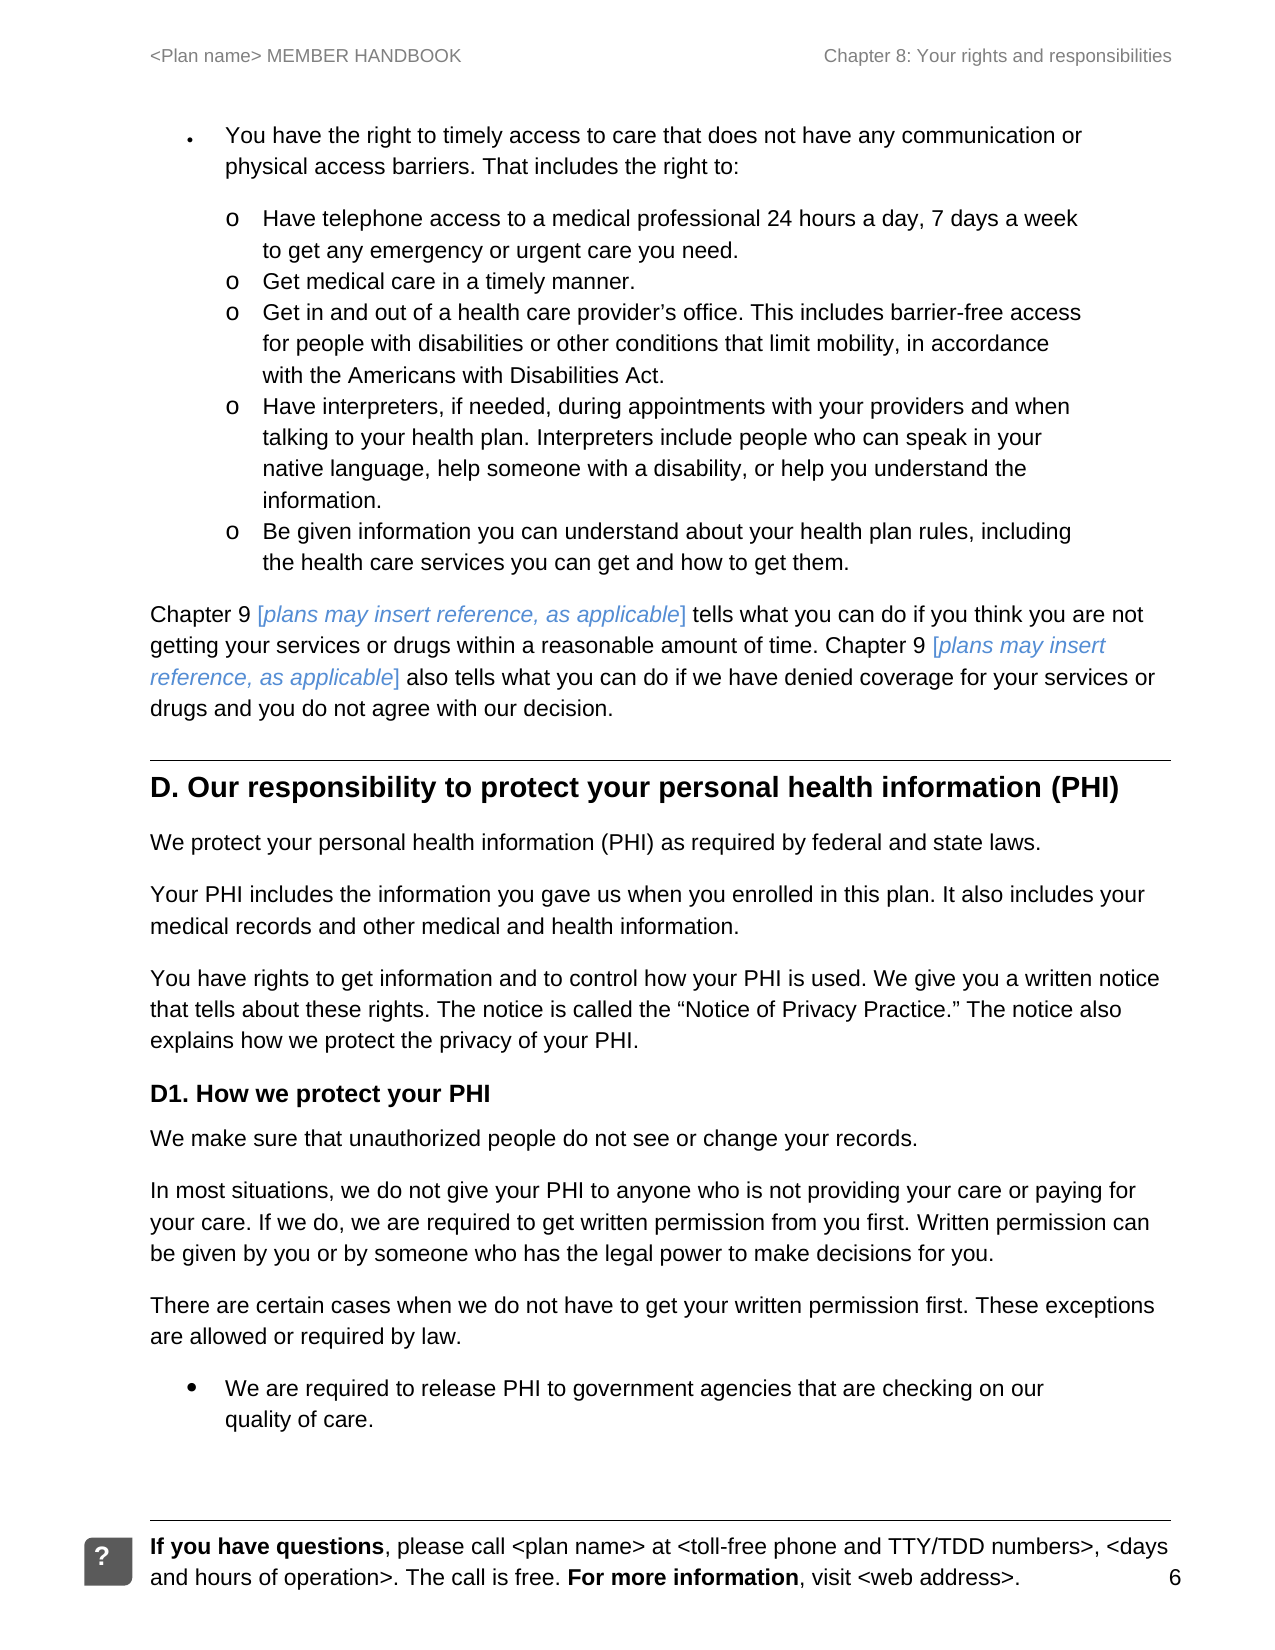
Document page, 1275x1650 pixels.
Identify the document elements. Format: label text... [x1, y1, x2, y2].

list Your PHI includes the information you gave us when you enrolled in this plan. It also includes your medical records and other medical and health information. [150, 878, 1171, 940]
list We are required to release PHI to government agencies that are checking on our quality of care. [187, 1372, 1096, 1434]
list Get medical care in a timely manner. [225, 264, 1096, 296]
list Be given information you can understand about your health plan rules, including the health care services you can get and how to get them. [225, 514, 1096, 577]
list There are certain cases when we do not have to get your written permission first. These exceptions are allowed or required by law. [150, 1288, 1171, 1351]
list You have rights to get information and to control how your PHI is used. We give you a written notice that tells about these rights. The notice is called the “Notice of Privacy Practice.” The notice also explains how we protect the privacy of your PHI. [150, 961, 1171, 1055]
subtitle D. Our responsibility to protect your personal health information (PHI) [150, 761, 1171, 805]
list Have interpreters, if needed, during appointments with your providers and when talking to your health plan. Interpreters include people who can speak in your native language, help someone with a disability, or help you understand the information. [225, 389, 1096, 514]
list Have telephone access to a medical professional 24 hours a day, 7 days a week to get any emergency or urgent care you need. [225, 202, 1096, 264]
list Get in and out of a health care provider’s office. This includes barrier-free access for people with disabilities or other conditions that limit mobility, in accordance with the Americans with Disabilities Act. [225, 296, 1096, 389]
list You have the right to timely access to care that does not have any communication or physical access barriers. That includes the right to: [187, 118, 1096, 181]
subtitle D1. How we protect your PHI [150, 1076, 1096, 1109]
list In most situations, we do not give your PHI to anyone who is not providing your care or paying for your care. If we do, we are required to get written permission from you first. Written permission can be given by you or by someone who has the legal power to make decisions for you. [150, 1174, 1171, 1267]
text We protect your personal health information (PHI) as required by federal and state laws. [150, 826, 1171, 857]
text Chapter 9 [plans may insert reference, as applicable] tells what you can do if you think you are not getting your services or drugs within a reasonable amount of time. Chapter 9 [plans may insert reference, as applicable] also tells what you can do if we have denied coverage for your services or drugs and you do not agree with our decision. [150, 598, 1171, 723]
list We make sure that unauthorized people do not see or change your records. [150, 1122, 1171, 1153]
